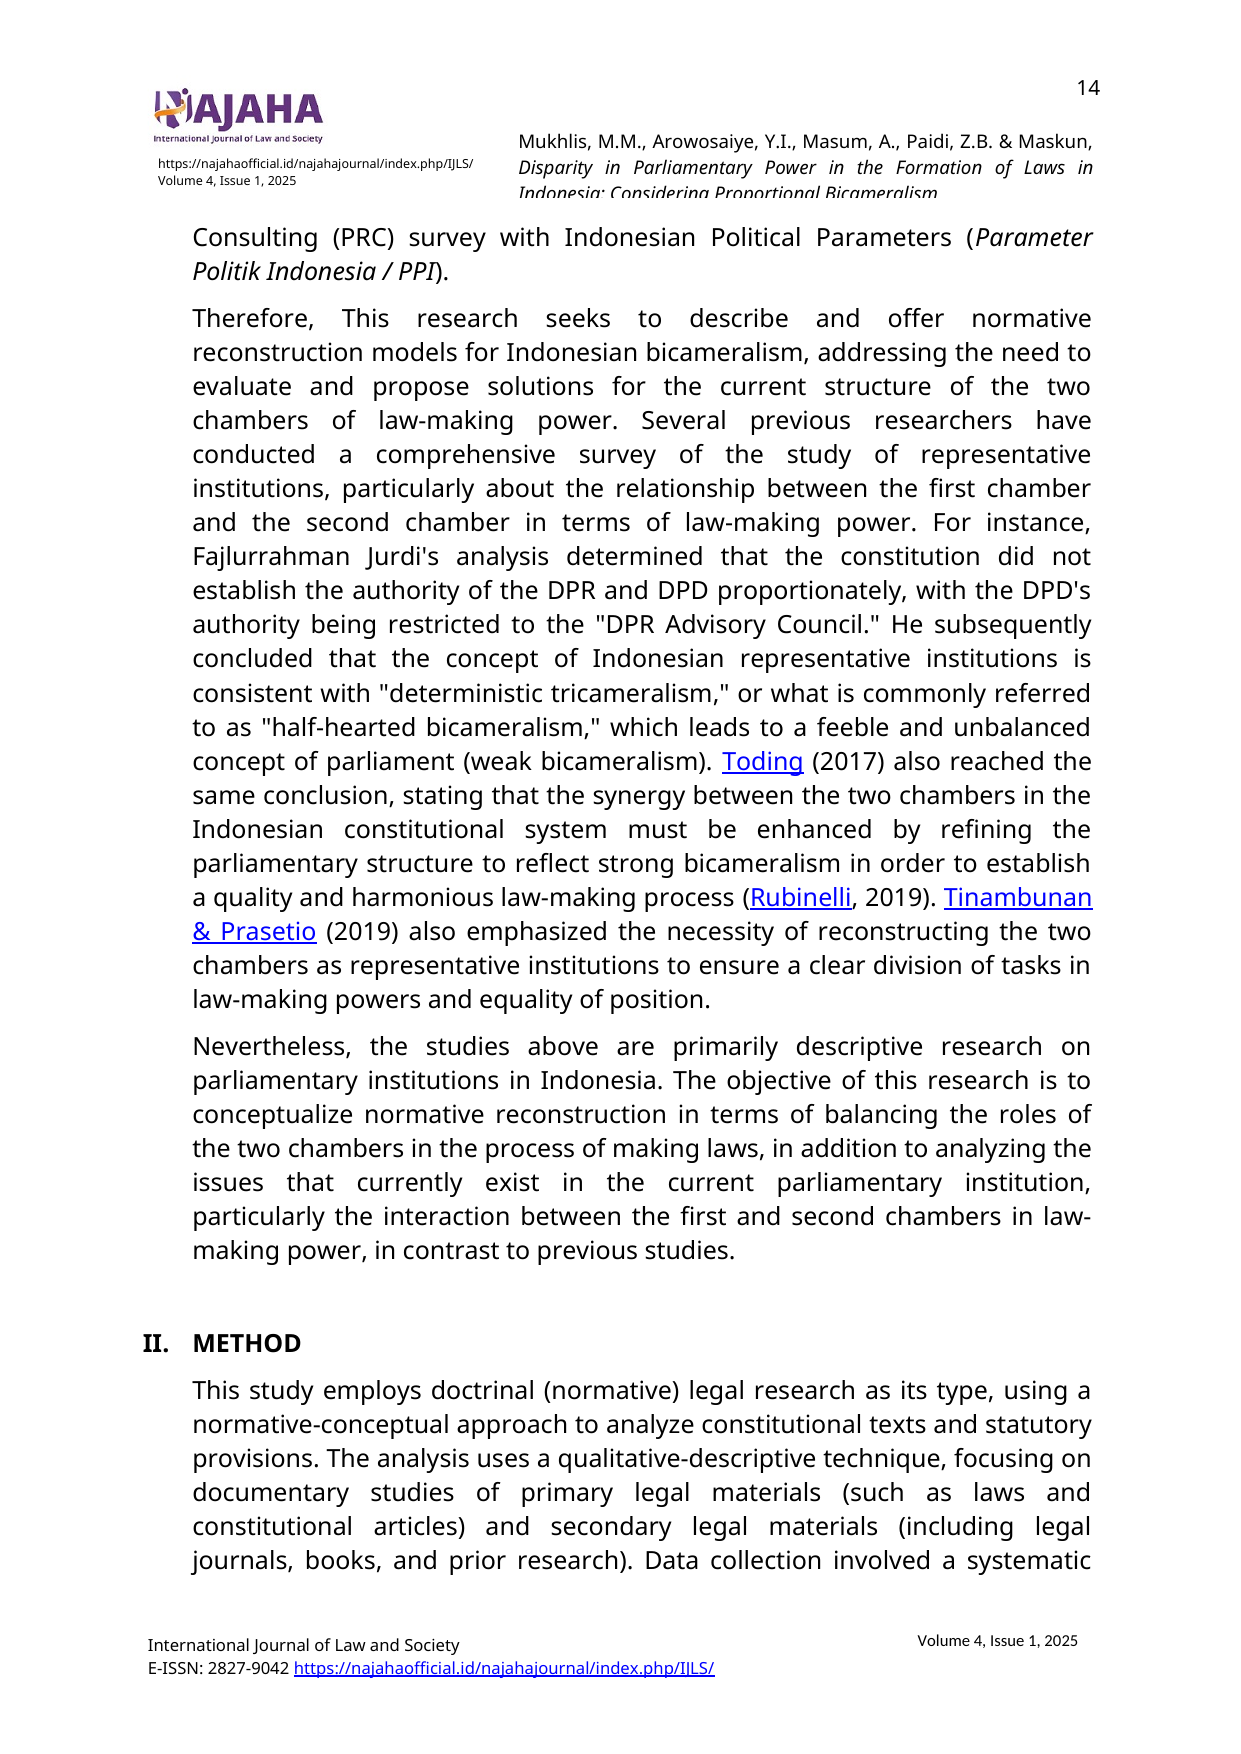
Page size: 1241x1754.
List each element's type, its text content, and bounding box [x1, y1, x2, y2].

text Nevertheless, the studies above are primarily descriptive research on parliamentary institutions in Indonesia. The objective of this research is to conceptualize normative reconstruction in terms of balancing the roles of the two chambers in the process of making laws, in addition to analyzing the issues that currently exist in the current parliamentary institution, particularly the interaction between the first and second chambers in law-making power, in contrast to previous studies. [192, 1028, 1092, 1267]
picture [147, 75, 328, 158]
list METHOD [169, 1326, 1092, 1360]
text Therefore, This research seeks to describe and offer normative reconstruction models for Indonesian bicameralism, addressing the need to evaluate and propose solutions for the current structure of the two chambers of law-making power. Several previous researchers have conducted a comprehensive survey of the study of representative institutions, particularly about the relationship between the first chamber and the second chamber in terms of law-making power. For instance, Fajlurrahman Jurdi's analysis determined that the constitution did not establish the authority of the DPR and DPD proportionately, with the DPD's authority being restricted to the "DPR Advisory Council." He subsequently concluded that the concept of Indonesian representative institutions is consistent with "deterministic tricameralism," or what is commonly referred to as "half-hearted bicameralism," which leads to a feeble and unbalanced concept of parliament (weak bicameralism). Toding (2017) also reached the same conclusion, stating that the synergy between the two chambers in the Indonesian constitutional system must be enhanced by refining the parliamentary structure to reflect strong bicameralism in order to establish a quality and harmonious law-making process (Rubinelli, 2019). Tinambunan & Prasetio (2019) also emphasized the necessity of reconstructing the two chambers as representative institutions to ensure a clear division of tasks in law-making powers and equality of position. [192, 301, 1092, 1016]
